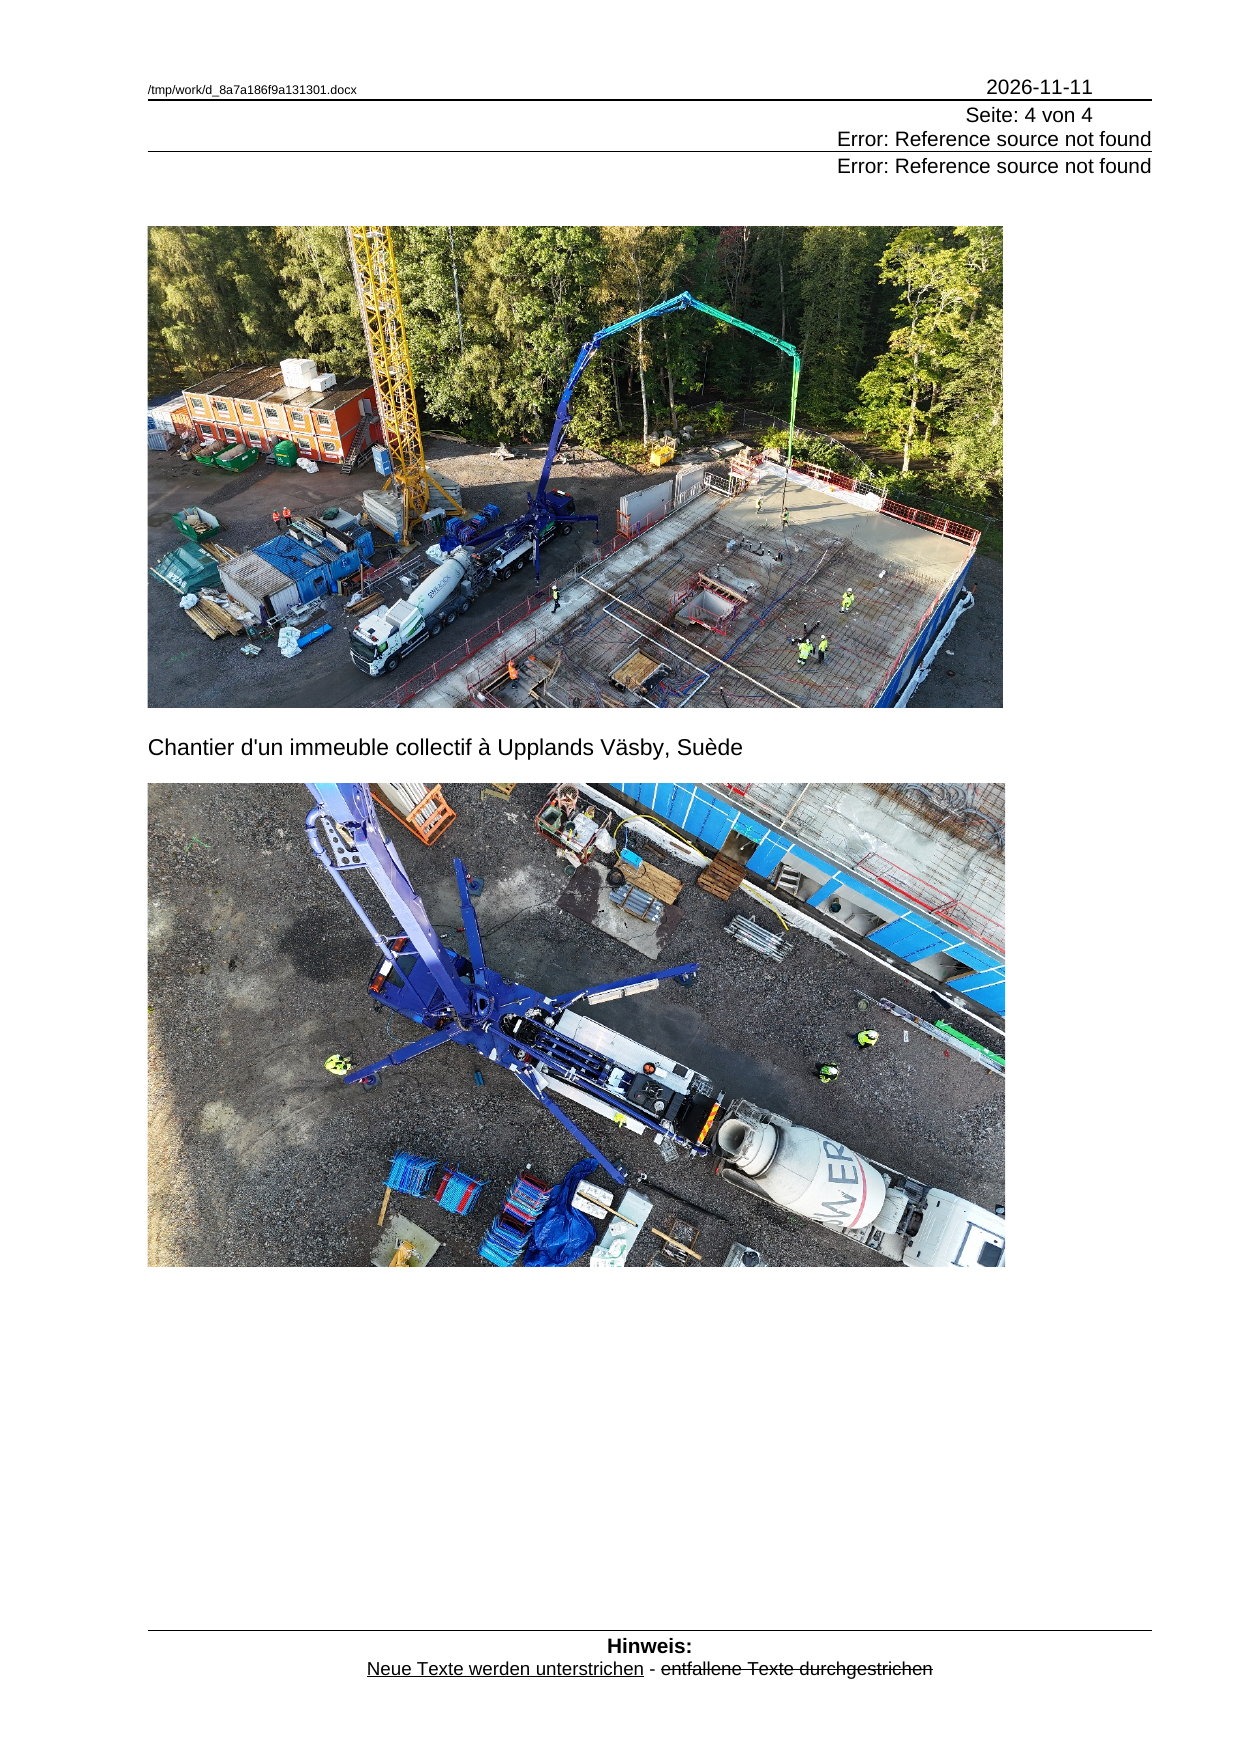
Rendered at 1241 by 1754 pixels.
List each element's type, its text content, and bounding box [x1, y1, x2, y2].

picture [147, 226, 1003, 708]
text Chantier d'un immeuble collectif à Upplands Väsby, Suède [148, 734, 1152, 760]
picture [147, 783, 1006, 1267]
